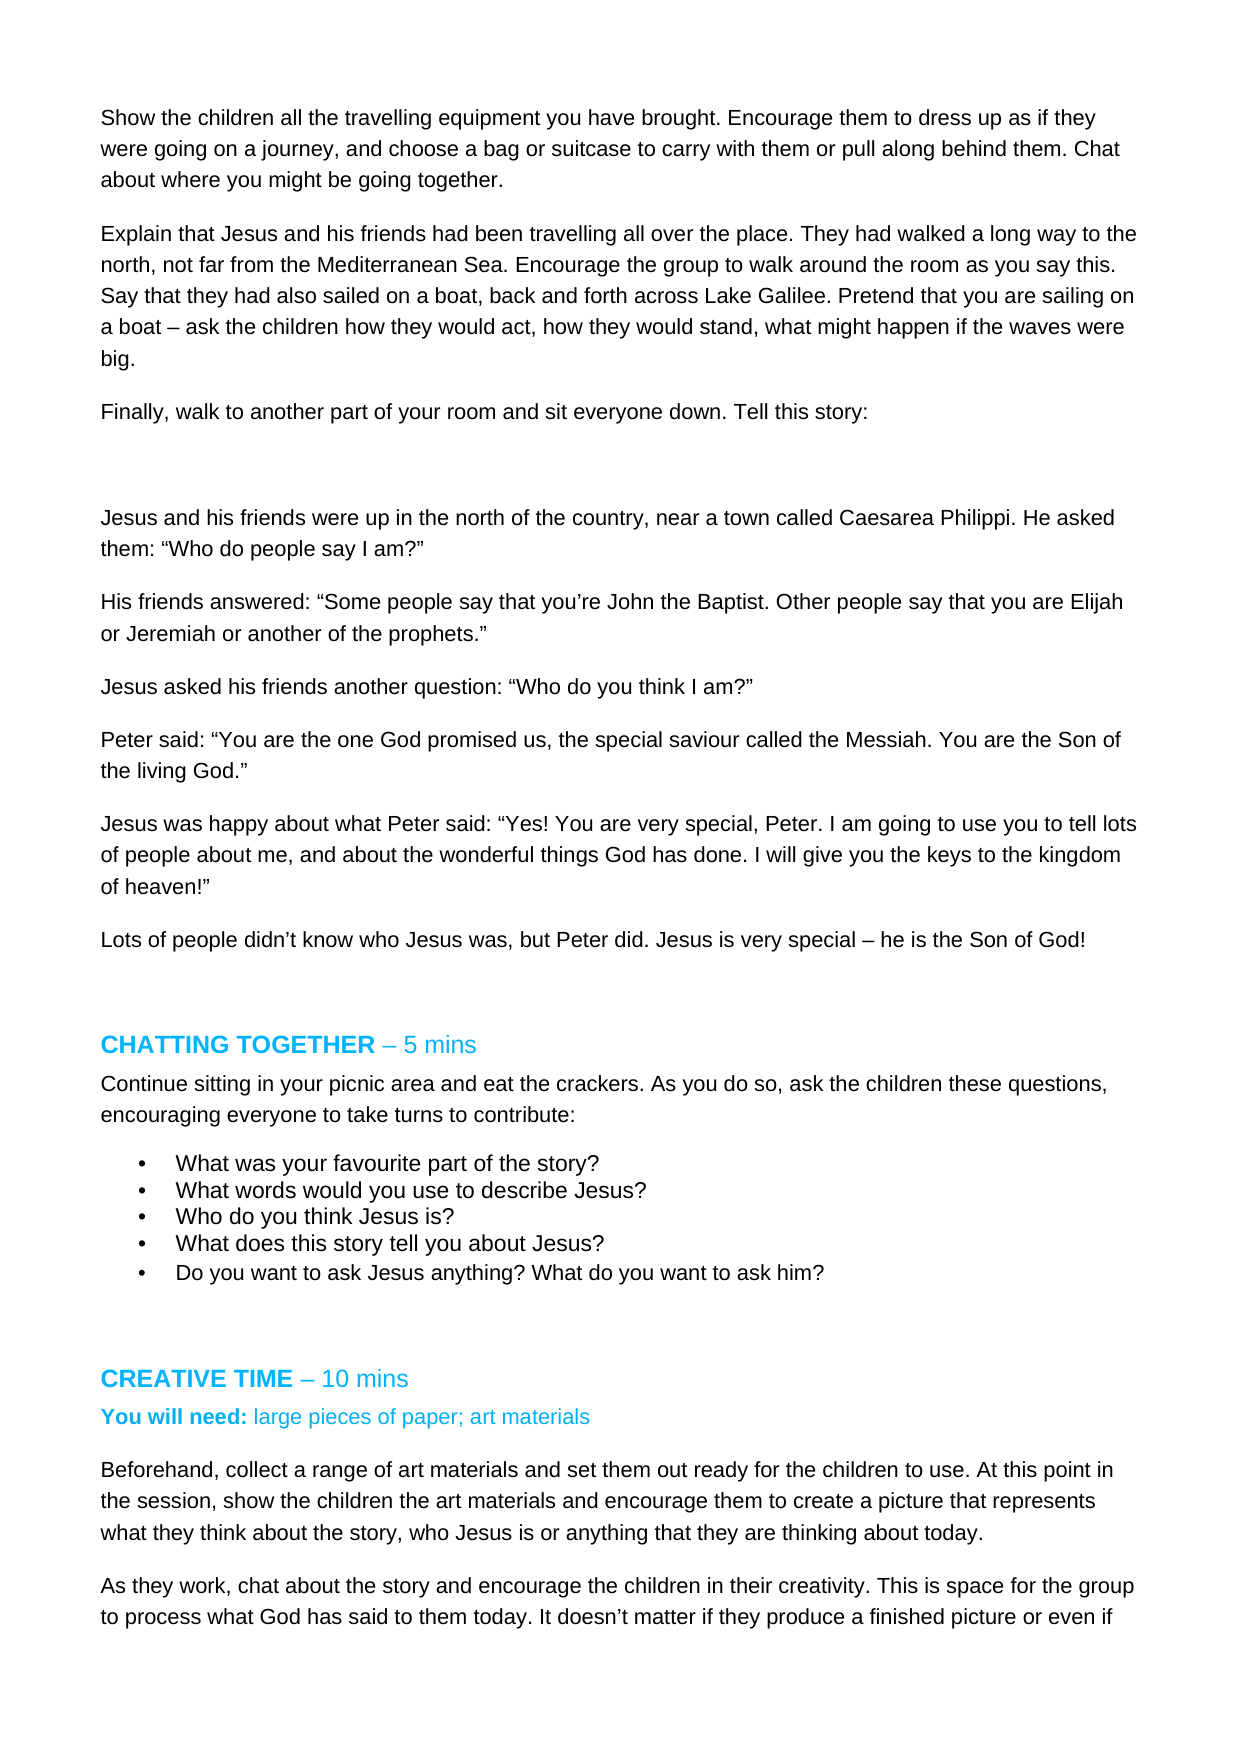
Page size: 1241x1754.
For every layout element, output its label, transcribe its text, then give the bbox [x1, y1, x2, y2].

text His friends answered: “Some people say that you’re John the Baptist. Other people say that you are Elijah or Jeremiah or another of the prophets.” [100, 585, 1140, 647]
text Show the children all the travelling equipment you have brought. Encourage them to dress up as if they were going on a journey, and choose a bag or suitcase to carry with them or pull along behind them. Chat about where you might be going together. [100, 100, 1140, 194]
text Beforehand, collect a range of art materials and set them out ready for the children to use. At this point in the session, show the children the art materials and encourage them to create a picture that represents what they think about the story, who Jesus is or anything that they are thinking about today. [100, 1453, 1140, 1546]
text Peter said: “You are the one God promised us, the special saviour called the Messiah. You are the Son of the living God.” [100, 722, 1140, 785]
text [100, 1568, 1140, 1631]
text Jesus was happy about what Peter said: “Yes! You are very special, Peter. I am going to use you to tell lots of people about me, and about the wonderful things God has done. I will give you the keys to the kingdom of heaven!” [100, 807, 1140, 900]
text Jesus asked his friends another question: “Who do you think I am?” [100, 669, 1140, 700]
text Finally, walk to another part of your room and sit everyone down. Tell this story: [100, 394, 1140, 425]
subtitle CHATTING TOGETHER – 5 mins [100, 1028, 1140, 1060]
text Explain that Jesus and his friends had been travelling all over the place. They had walked a long way to the north, not far from the Mediterranean Sea. Encourage the group to walk around the room as you say this. Say that they had also sailed on a boat, back and forth across Lake Galilee. Pretend that you are sailing on a boat – ask the children how they would act, how they would stand, what might happen if the waves were big. [100, 216, 1140, 372]
text Lots of people didn’t know who Jesus was, but Peter did. Jesus is very special – he is the Son of God! [100, 922, 1140, 953]
text Continue sitting in your picnic area and eat the crackers. As you do so, ask the children these questions, encouraging everyone to take turns to contribute: [100, 1066, 1140, 1128]
list What does this story tell you about Jesus? [138, 1229, 1140, 1256]
list What was your favourite part of the story? [138, 1150, 1140, 1177]
text You will need: large pieces of paper; art materials [100, 1399, 1140, 1431]
text Jesus and his friends were up in the north of the country, near a town called Caesarea Philippi. He asked them: “Who do people say I am?” [100, 500, 1140, 563]
subtitle CREATIVE TIME – 10 mins [100, 1362, 1140, 1393]
list What words would you use to describe Jesus? [138, 1177, 1140, 1203]
list Do you want to ask Jesus anything? What do you want to ask him? [138, 1256, 1140, 1287]
list Who do you think Jesus is? [138, 1203, 1140, 1229]
